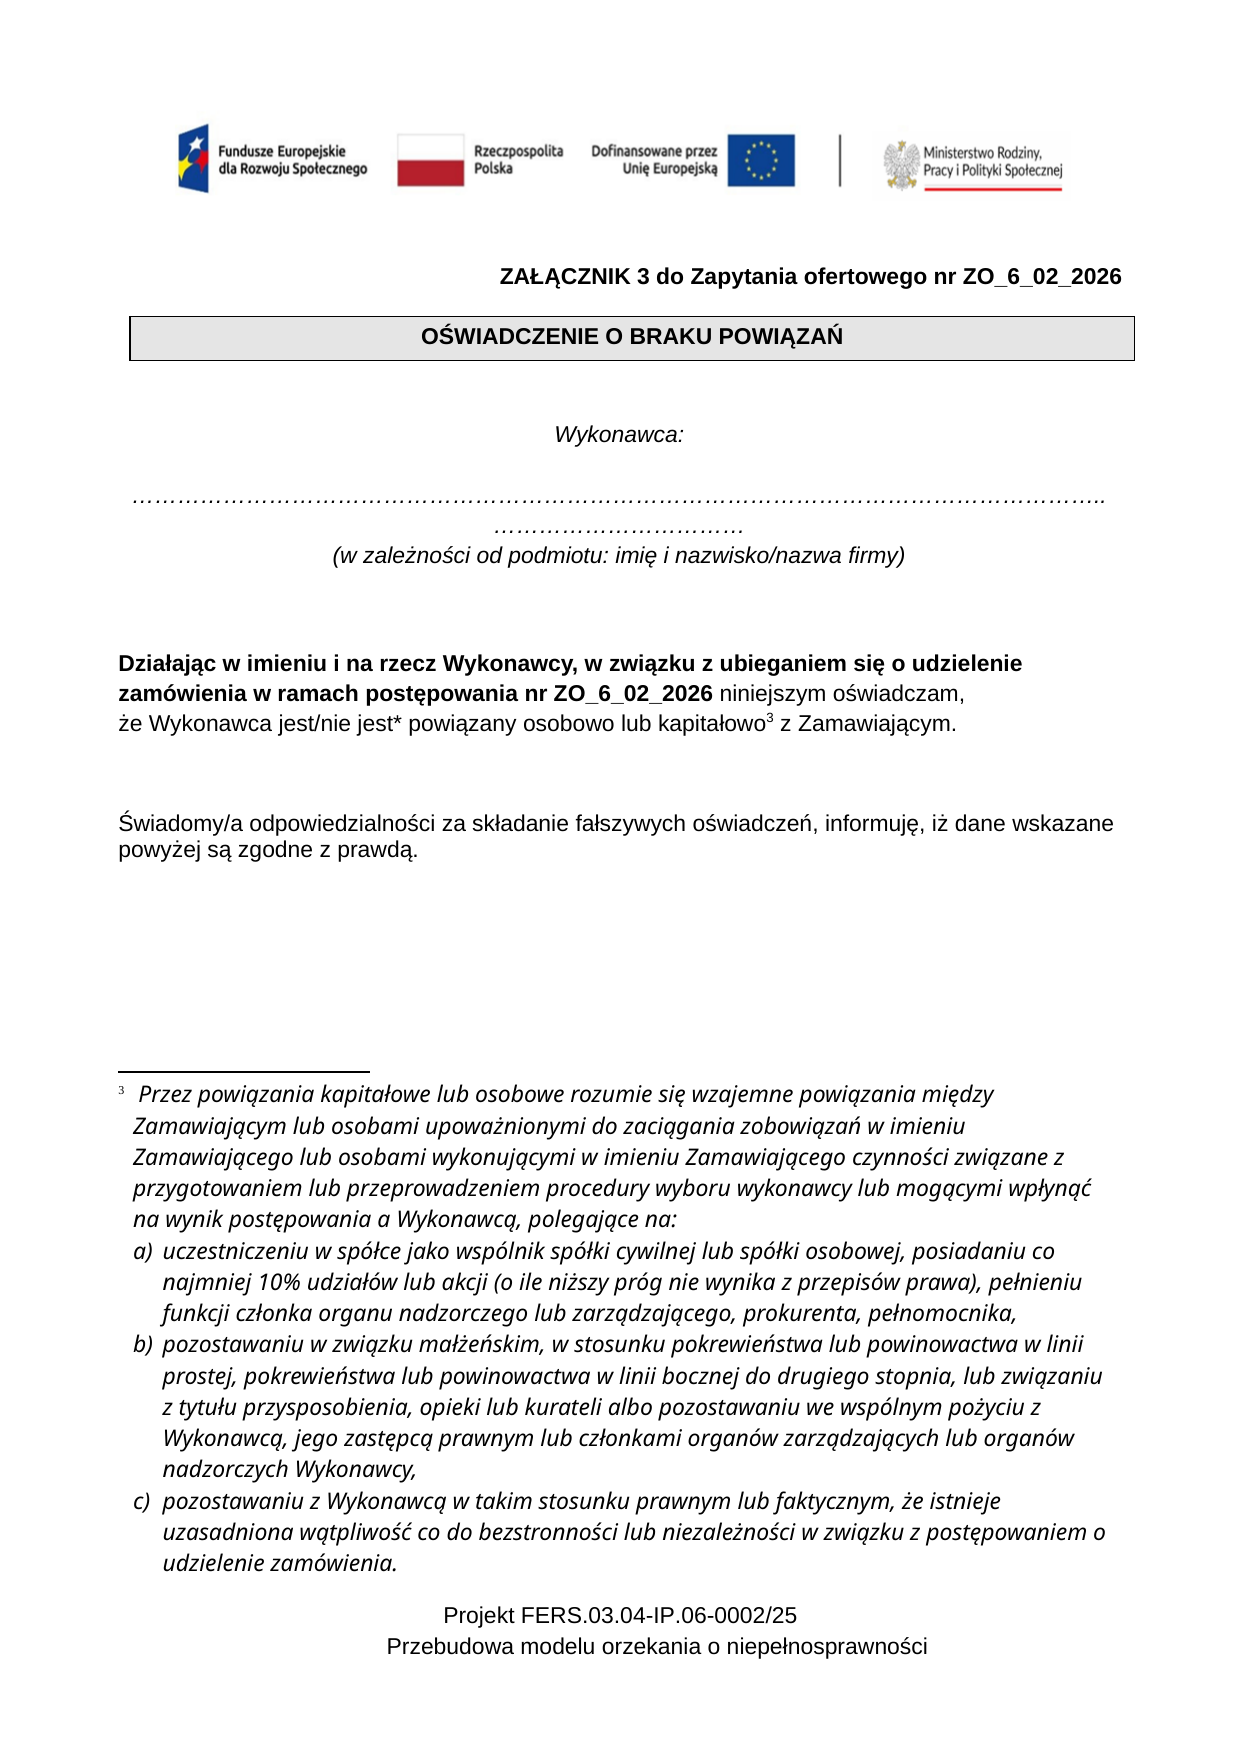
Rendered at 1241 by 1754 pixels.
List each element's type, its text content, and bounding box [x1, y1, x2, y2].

list ………………………………………………………………………………………………………………..…………………………… [118, 482, 1122, 538]
table_header OŚWIADCZENIE O BRAKU POWIĄZAŃ [131, 317, 1134, 360]
text Działając w imieniu i na rzecz Wykonawcy, w związku z ubieganiem się o udzielenie zamówienia w ramach postępowania nr ZO_6_02_2026 niniejszym oświadczam, że Wykonawca jest/nie jest* powiązany osobowo lub kapitałowo z Zamawiającym. [118, 649, 1122, 736]
list (w zależności od podmiotu: imię i nazwisko/nazwa firmy) [118, 542, 1122, 568]
text ZAŁĄCZNIK 3 do Zapytania ofertowego nr ZO_6_02_2026 [118, 263, 1122, 289]
text Świadomy/a odpowiedzialności za składanie fałszywych oświadczeń, informuję, iż dane wskazane powyżej są zgodne z prawdą. [118, 809, 1122, 862]
picture [132, 70, 1108, 233]
list Wykonawca: [118, 421, 1122, 448]
